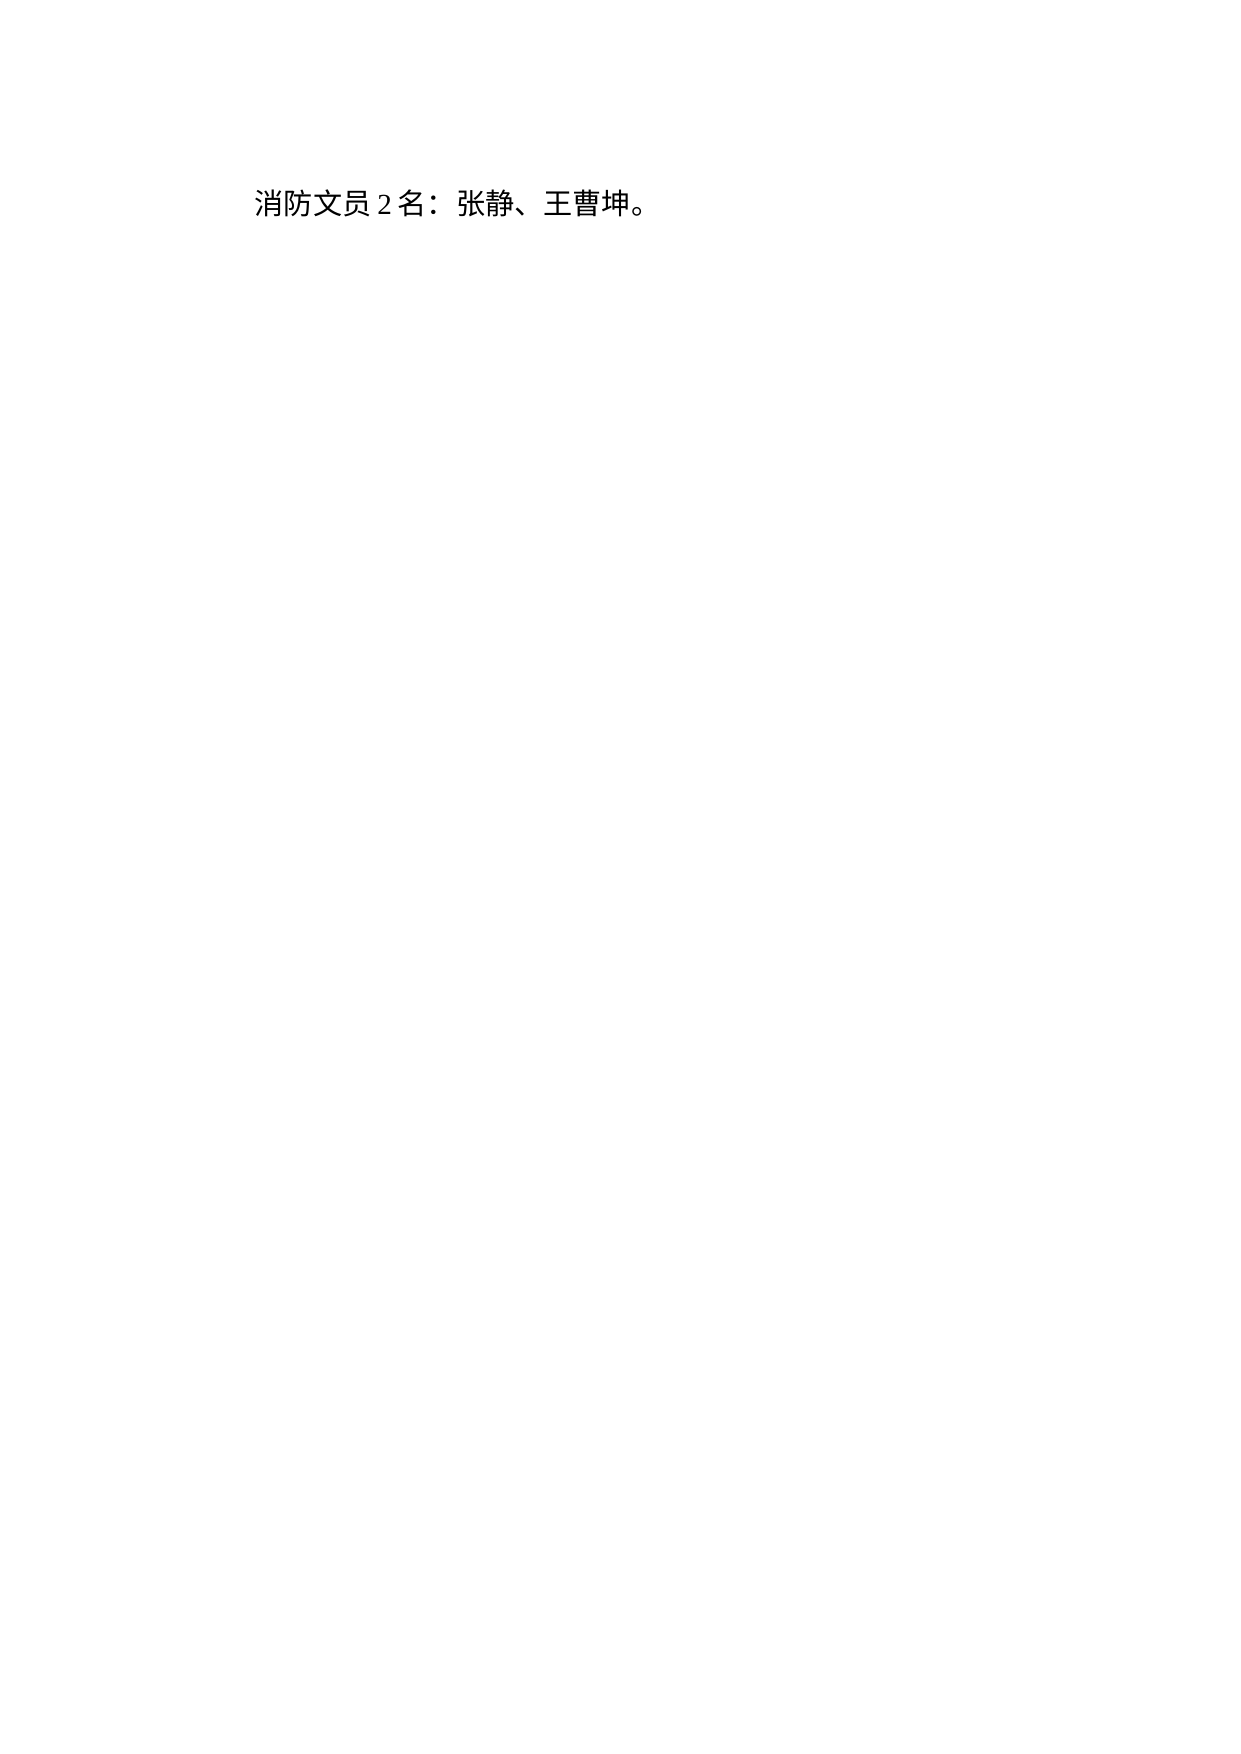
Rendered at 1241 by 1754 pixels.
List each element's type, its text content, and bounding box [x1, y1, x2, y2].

text 消防文员2名：张静、王曹坤。 [187, 164, 1053, 239]
